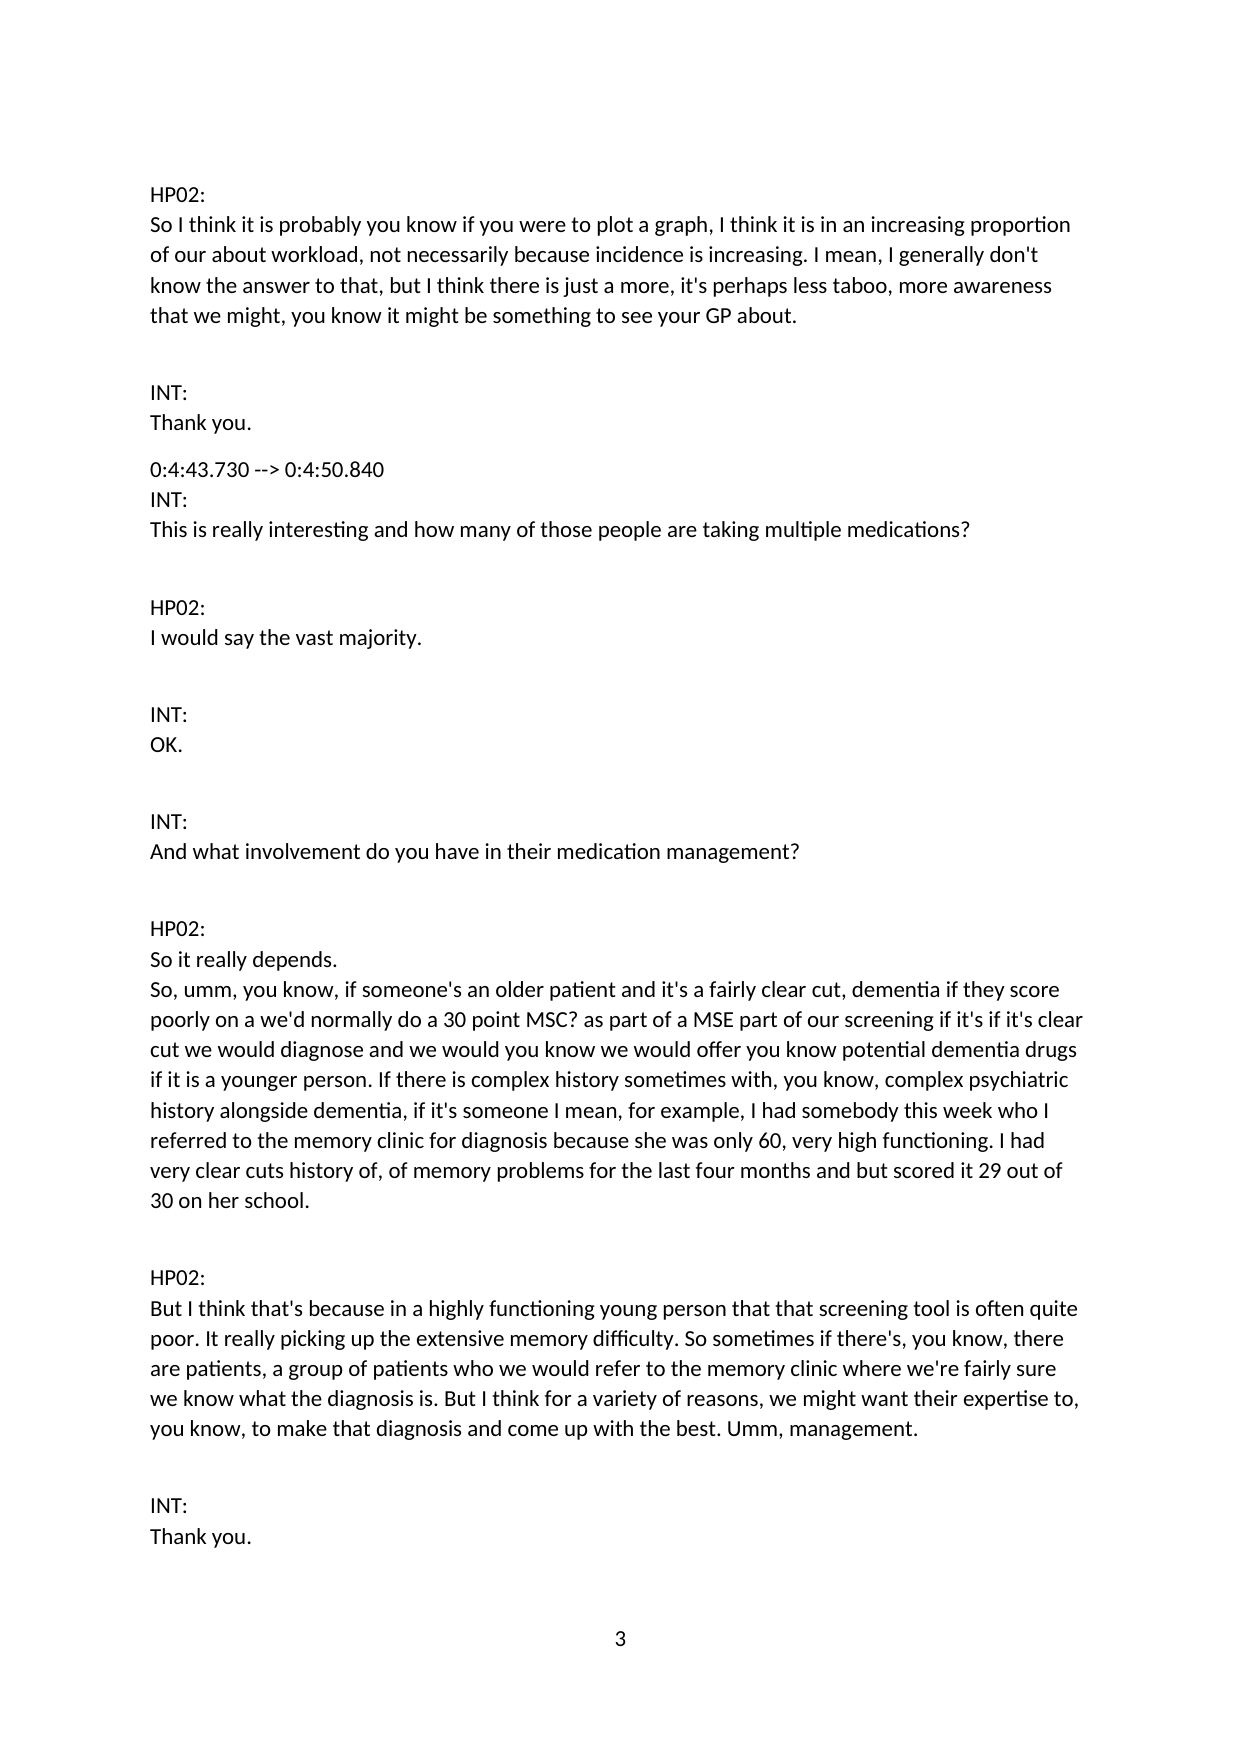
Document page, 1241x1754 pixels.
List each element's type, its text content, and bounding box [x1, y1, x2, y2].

text 0:4:43.730 --> 0:4:50.840 INT: This is really interesting and how many of those people are taking multiple medications? [150, 455, 1090, 544]
text HP02: But I think that's because in a highly functioning young person that that screening tool is often quite poor. It really picking up the extensive memory difficulty. So sometimes if there's, you know, there are patients, a group of patients who we would refer to the memory clinic where we're fairly sure we know what the diagnosis is. But I think for a variety of reasons, we might want their expertise to, you know, to make that diagnosis and come up with the best. Umm, management. [150, 1233, 1090, 1443]
text HP02: I would say the vast majority. [150, 562, 1090, 651]
text HP02: So I think it is probably you know if you were to plot a graph, I think it is in an increasing proportion of our about workload, not necessarily because incidence is increasing. I mean, I generally don't know the answer to that, but I think there is just a more, it's perhaps less taboo, more awareness that we might, you know it might be something to see your GP about. [150, 150, 1090, 329]
text HP02: So it really depends. So, umm, you know, if someone's an older patient and it's a fairly clear cut, dementia if they score poorly on a we'd normally do a 30 point MSC? as part of a MSE part of our screening if it's if it's clear cut we would diagnose and we would you know we would offer you know potential dementia drugs if it is a younger person. If there is complex history sometimes with, you know, complex psychiatric history alongside dementia, if it's someone I mean, for example, I had somebody this week who I referred to the memory clinic for diagnosis because she was only 60, very high functioning. I had very clear cuts history of, of memory problems for the last four months and but scored it 29 out of 30 on her school. [150, 884, 1090, 1214]
text INT: And what involvement do you have in their medication management? [150, 777, 1090, 866]
text INT: OK. [150, 670, 1090, 758]
text INT: Thank you. [150, 348, 1090, 436]
text INT: Thank you. [150, 1461, 1090, 1550]
